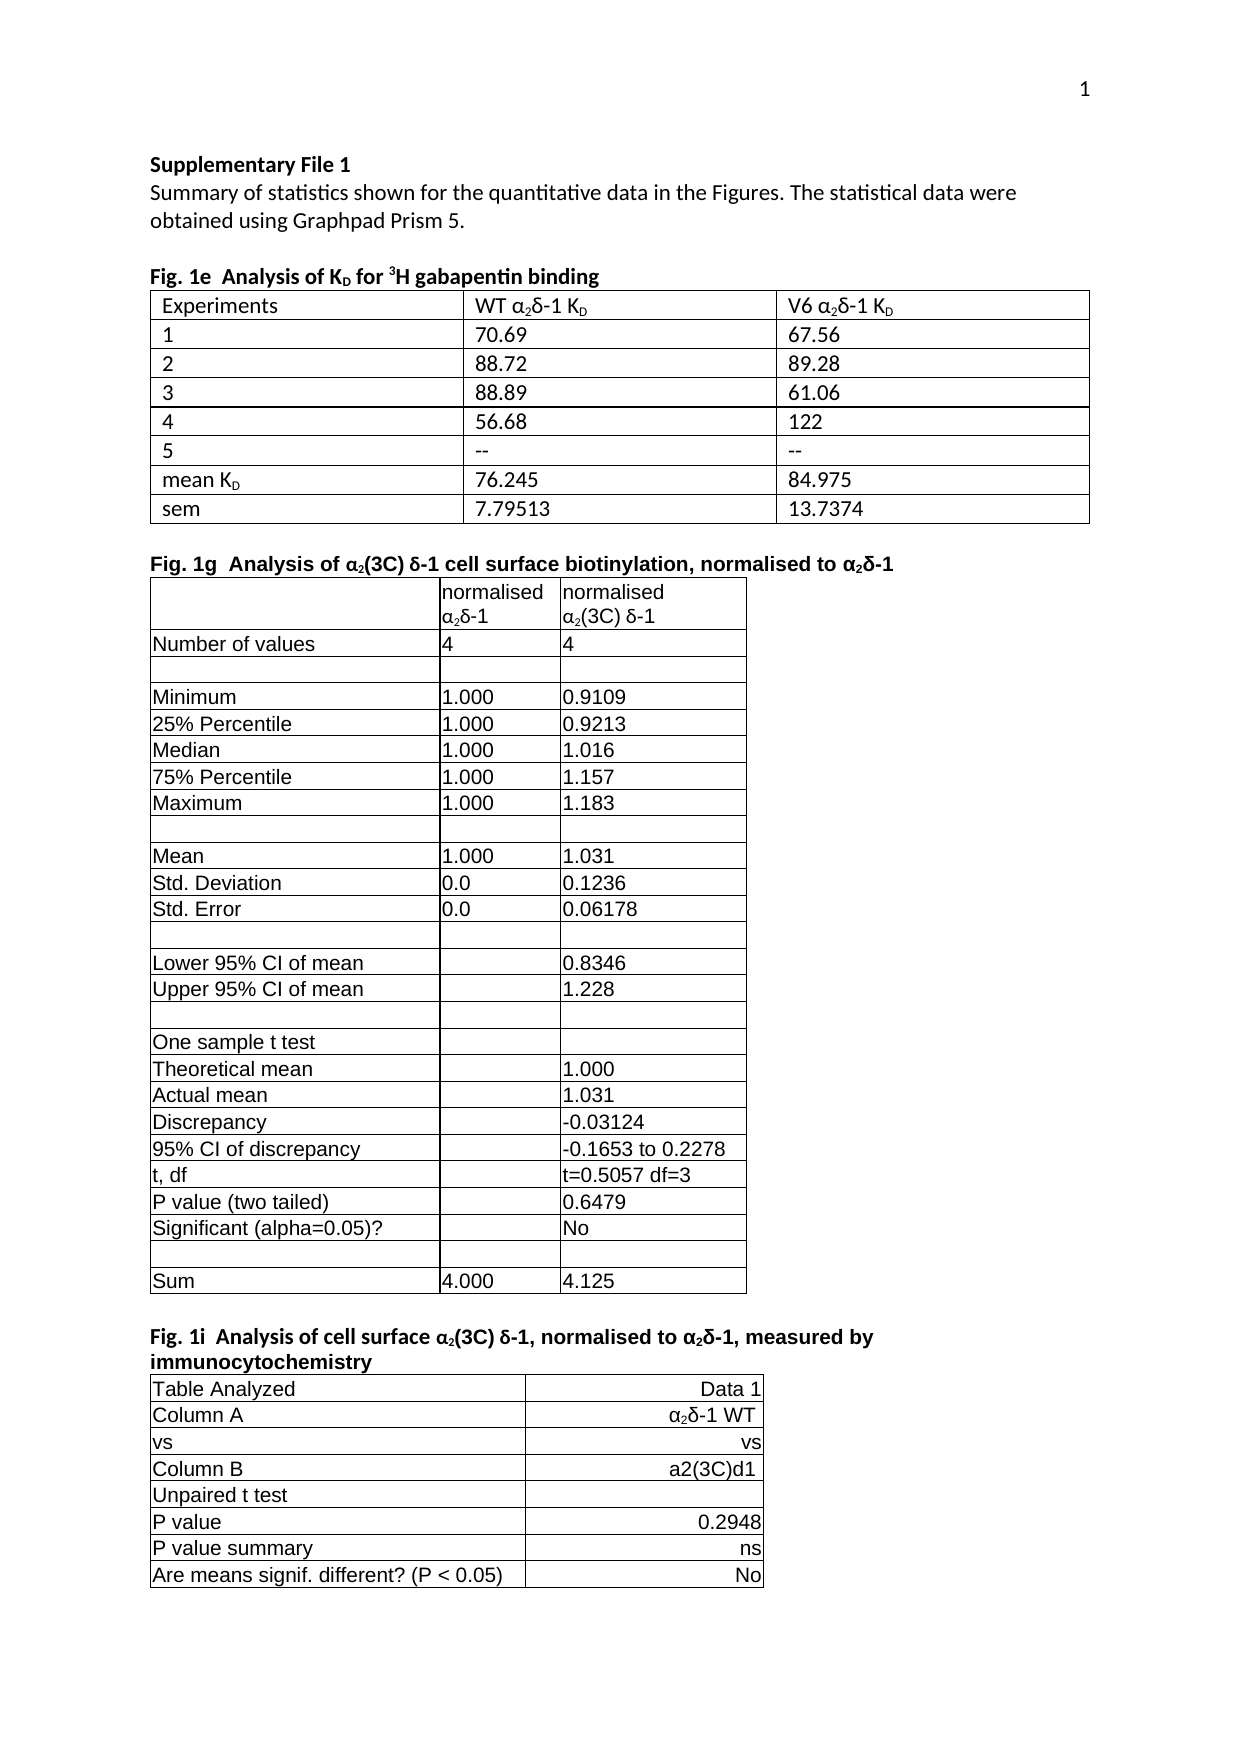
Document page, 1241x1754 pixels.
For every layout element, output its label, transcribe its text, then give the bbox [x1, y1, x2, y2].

table_cell [561, 1029, 746, 1054]
table_cell [561, 657, 746, 682]
table_cell -- [777, 436, 1089, 464]
table_cell 1.031 [561, 843, 746, 868]
text Supplementary File 1 [150, 150, 1090, 178]
table_cell 95% CI of discrepancy [151, 1135, 439, 1160]
table_cell [441, 1135, 560, 1160]
table_cell 7.79513 [464, 495, 776, 523]
table_cell 4.000 [441, 1268, 560, 1293]
text Summary of statistics shown for the quantitative data in the Figures. The statistical data were obtained using Graphpad Prism 5. [150, 178, 1090, 234]
table_cell 1.000 [441, 843, 560, 868]
table_cell [441, 816, 560, 842]
table_cell [526, 1481, 763, 1507]
table_cell 1.016 [561, 736, 746, 762]
table_cell [151, 922, 439, 948]
table_cell [561, 922, 746, 948]
table_cell 0.8346 [561, 949, 746, 974]
table_cell 1 [151, 320, 463, 348]
table_cell Discrepancy [151, 1108, 439, 1134]
table_cell [441, 975, 560, 1001]
table_cell Theoretical mean [151, 1055, 439, 1081]
table_cell No [561, 1215, 746, 1240]
table_header normalised α2δ-1 [441, 578, 560, 629]
table_cell t=0.5057 df=3 [561, 1161, 746, 1187]
table_cell [441, 1108, 560, 1134]
table_cell 5 [151, 436, 463, 464]
table_cell 0.6479 [561, 1188, 746, 1213]
table_cell [441, 657, 560, 682]
table_cell [151, 816, 439, 842]
table_cell 1.000 [441, 790, 560, 815]
table_cell 1.000 [441, 710, 560, 735]
table_cell [441, 949, 560, 974]
table_cell 84.975 [777, 466, 1089, 493]
table_cell [561, 1241, 746, 1267]
table_cell 4 [561, 630, 746, 656]
table_cell 1.031 [561, 1082, 746, 1107]
table_cell Significant (alpha=0.05)? [151, 1215, 439, 1240]
table_cell Minimum [151, 683, 439, 709]
table_cell 67.56 [777, 320, 1089, 348]
table_cell 4 [441, 630, 560, 656]
table_cell Actual mean [151, 1082, 439, 1107]
table_header Experiments [151, 291, 463, 319]
table_cell Column A [151, 1402, 525, 1427]
table_cell -0.03124 [561, 1108, 746, 1134]
table_cell 75% Percentile [151, 763, 439, 788]
table_cell 3 [151, 378, 463, 406]
table_cell One sample t test [151, 1029, 439, 1054]
table_cell 2 [151, 349, 463, 377]
table_cell Column B [151, 1455, 525, 1480]
table_cell vs [151, 1428, 525, 1454]
table_cell [441, 1002, 560, 1027]
table_cell Unpaired t test [151, 1481, 525, 1507]
table_header Data 1 [526, 1375, 763, 1401]
table_header V6 α2δ-1 KD [777, 291, 1089, 319]
table_cell vs [526, 1428, 763, 1454]
table_cell P value summary [151, 1535, 525, 1560]
table_cell 25% Percentile [151, 710, 439, 735]
table_cell Std. Error [151, 896, 439, 921]
table_cell 13.7374 [777, 495, 1089, 523]
table_cell a2(3C)d1 [526, 1455, 763, 1480]
table_cell mean KD [151, 466, 463, 493]
table_cell t, df [151, 1161, 439, 1187]
table_cell sem [151, 495, 463, 523]
table_cell [441, 1215, 560, 1240]
table_cell Upper 95% CI of mean [151, 975, 439, 1001]
table_cell 0.9109 [561, 683, 746, 709]
table_cell ns [526, 1535, 763, 1560]
table_cell 61.06 [777, 378, 1089, 406]
table_cell 0.06178 [561, 896, 746, 921]
table_cell [151, 1002, 439, 1027]
table_cell [561, 816, 746, 842]
table_cell [441, 1241, 560, 1267]
text Fig. 1g Analysis of α2(3C) δ-1 cell surface biotinylation, normalised to α2δ-1 [150, 552, 1090, 577]
table_cell [561, 1002, 746, 1027]
table_cell [441, 1188, 560, 1213]
table_cell Mean [151, 843, 439, 868]
table_cell α2δ-1 WT [526, 1402, 763, 1427]
table_cell -- [464, 436, 776, 464]
table_cell [441, 1029, 560, 1054]
text Fig. 1i Analysis of cell surface α2(3C) δ-1, normalised to α2δ-1, measured by immunocytochemistry [150, 1322, 1090, 1374]
table_cell 1.000 [441, 763, 560, 788]
table_cell 89.28 [777, 349, 1089, 377]
table_cell 56.68 [464, 408, 776, 435]
table_cell 1.183 [561, 790, 746, 815]
table_cell 0.0 [441, 869, 560, 895]
table_cell 1.157 [561, 763, 746, 788]
table_header normalised α2(3C) δ-1 [561, 578, 746, 629]
table_header WT α2δ-1 KD [464, 291, 776, 319]
table_cell No [526, 1561, 763, 1587]
table_cell 70.69 [464, 320, 776, 348]
table_cell 1.000 [441, 736, 560, 762]
table_cell -0.1653 to 0.2278 [561, 1135, 746, 1160]
table_header [151, 578, 439, 629]
table_cell 76.245 [464, 466, 776, 493]
table_cell 88.72 [464, 349, 776, 377]
table_cell [441, 922, 560, 948]
table_cell 1.000 [561, 1055, 746, 1081]
table_cell [441, 1161, 560, 1187]
table_cell 0.1236 [561, 869, 746, 895]
table_cell 88.89 [464, 378, 776, 406]
table_cell [151, 657, 439, 682]
table_cell 0.9213 [561, 710, 746, 735]
table_cell 0.2948 [526, 1508, 763, 1533]
table_cell 1.228 [561, 975, 746, 1001]
table_cell P value (two tailed) [151, 1188, 439, 1213]
table_cell [441, 1055, 560, 1081]
table_cell Median [151, 736, 439, 762]
table_cell 0.0 [441, 896, 560, 921]
table_cell Std. Deviation [151, 869, 439, 895]
text Fig. 1e Analysis of KD for 3H gabapentin binding [150, 262, 1090, 290]
table_cell Number of values [151, 630, 439, 656]
table_cell [441, 1082, 560, 1107]
table_cell 4.125 [561, 1268, 746, 1293]
table_header Table Analyzed [151, 1375, 525, 1401]
table_cell 1.000 [441, 683, 560, 709]
table_cell Maximum [151, 790, 439, 815]
table_cell [151, 1241, 439, 1267]
table_cell Sum [151, 1268, 439, 1293]
table_cell 4 [151, 408, 463, 435]
table_cell Lower 95% CI of mean [151, 949, 439, 974]
table_cell Are means signif. different? (P < 0.05) [151, 1561, 525, 1587]
table_cell 122 [777, 408, 1089, 435]
table_cell P value [151, 1508, 525, 1533]
